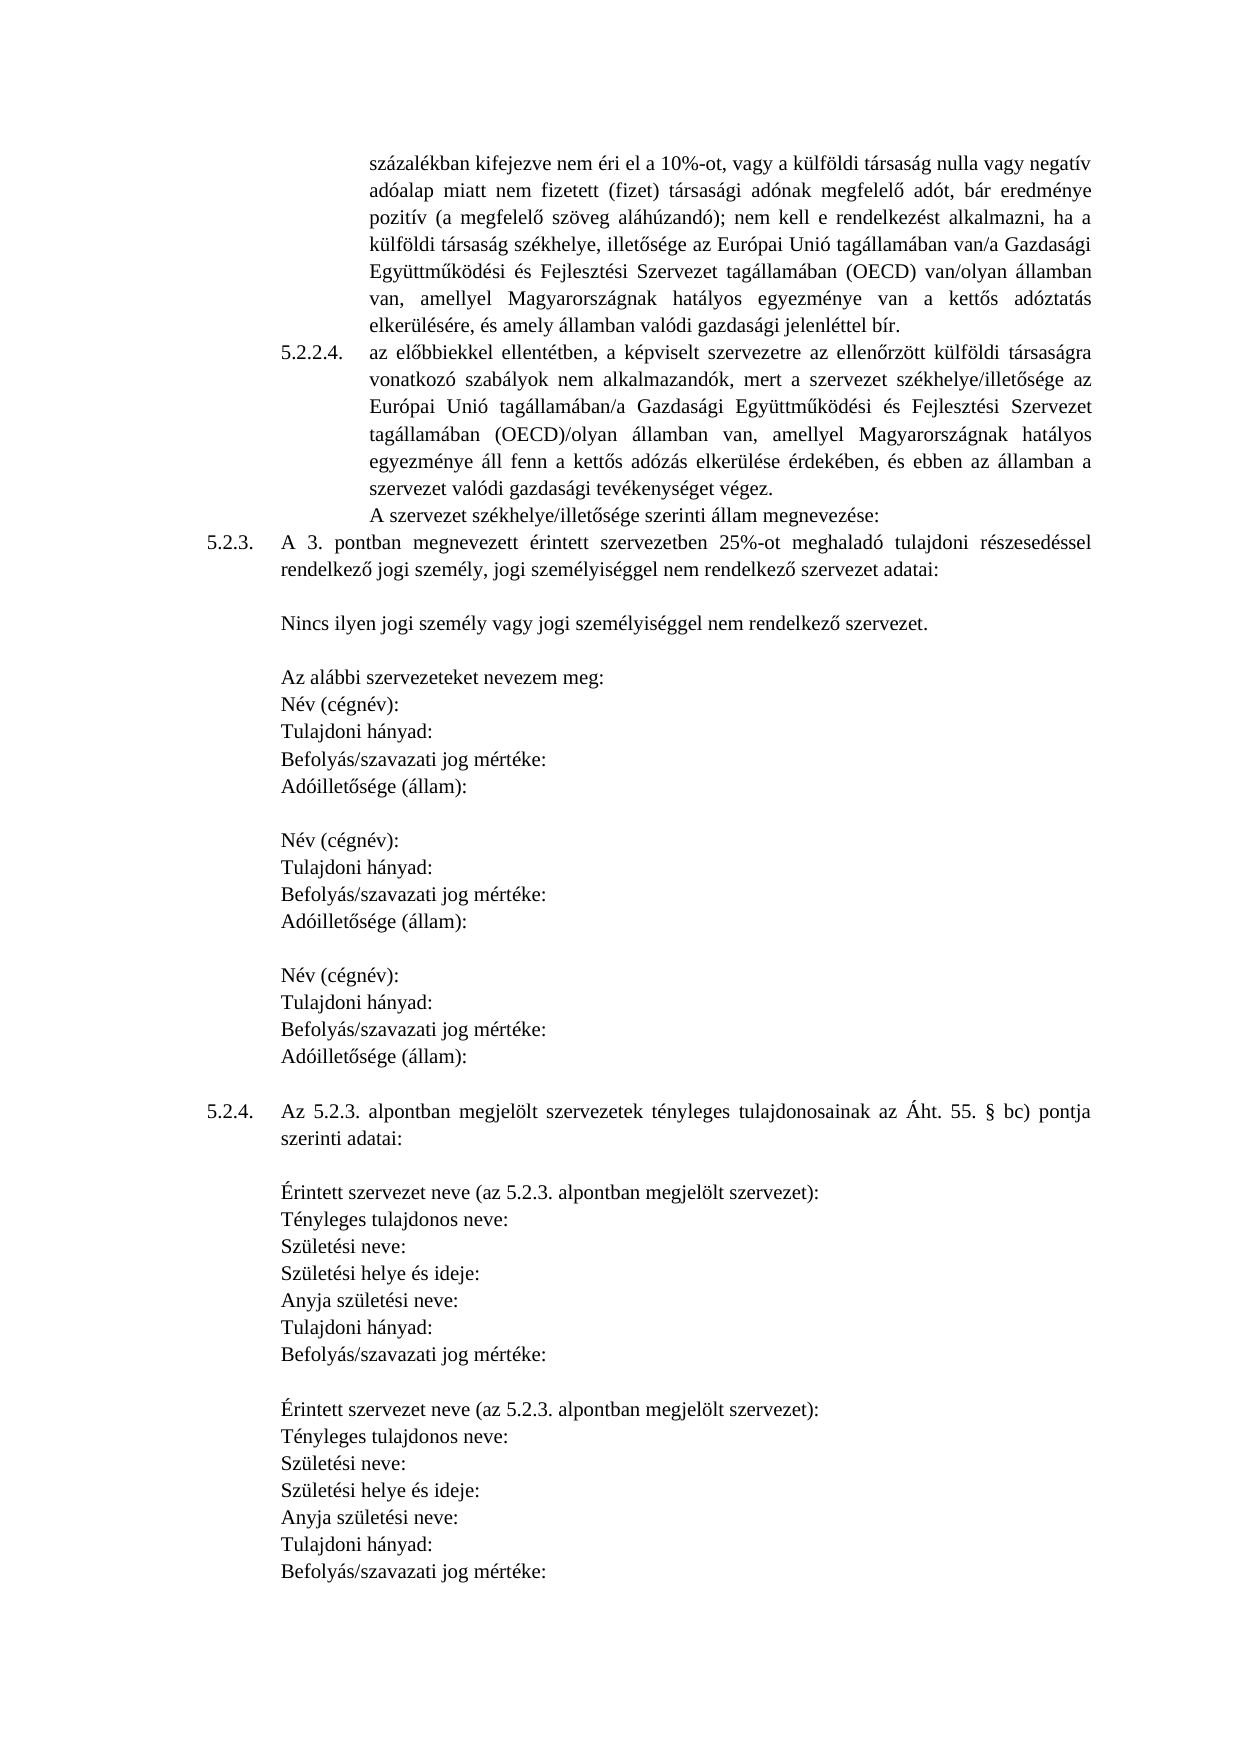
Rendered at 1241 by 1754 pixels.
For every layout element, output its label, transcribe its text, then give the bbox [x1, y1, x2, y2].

text Befolyás/szavazati jog mértéke: [281, 1014, 1093, 1041]
text Befolyás/szavazati jog mértéke: [281, 879, 1093, 906]
text Befolyás/szavazati jog mértéke: [281, 1339, 1093, 1366]
text Név (cégnév): [281, 825, 1093, 852]
text Születési helye és ideje: [281, 1258, 1093, 1285]
text Tényleges tulajdonos neve: [281, 1421, 1093, 1448]
text Tulajdoni hányad: [281, 852, 1093, 879]
text Érintett szervezet neve (az 5.2.3. alpontban megjelölt szervezet): [281, 1177, 1093, 1204]
text 5.2.2.4. az előbbiekkel ellentétben, a képviselt szervezetre az ellenőrzött külföldi társaságra vonatkozó szabályok nem alkalmazandók, mert a szervezet székhelye/illetősége az Európai Unió tagállamában/a Gazdasági Együttműködési és Fejlesztési Szervezet tagállamában (OECD)/olyan államban van, amellyel Magyarországnak hatályos egyezménye áll fenn a kettős adózás elkerülése érdekében, és ebben az államban a szervezet valódi gazdasági tevékenységet végez. [281, 337, 1093, 500]
text Anyja születési neve: [281, 1285, 1093, 1312]
text Anyja születési neve: [281, 1502, 1093, 1529]
text Születési neve: [281, 1231, 1093, 1258]
text Adóilletősége (állam): [281, 906, 1093, 933]
text Tulajdoni hányad: [281, 716, 1093, 743]
text Befolyás/szavazati jog mértéke: [281, 743, 1093, 771]
text Az alábbi szervezeteket nevezem meg: [281, 662, 1093, 689]
text Tényleges tulajdonos neve: [281, 1204, 1093, 1231]
text Tulajdoni hányad: [281, 1312, 1093, 1339]
text Nincs ilyen jogi személy vagy jogi személyiséggel nem rendelkező szervezet. [281, 608, 1093, 635]
text Tulajdoni hányad: [281, 987, 1093, 1014]
text Befolyás/szavazati jog mértéke: [281, 1556, 1093, 1583]
text Név (cégnév): [281, 960, 1093, 987]
text Név (cégnév): [281, 689, 1093, 716]
text 5.2.3. A 3. pontban megnevezett érintett szervezetben 25%-ot meghaladó tulajdoni részesedéssel rendelkező jogi személy, jogi személyiséggel nem rendelkező szervezet adatai: [207, 527, 1093, 581]
text Tulajdoni hányad: [281, 1529, 1093, 1556]
text Adóilletősége (állam): [281, 1041, 1093, 1068]
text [281, 1393, 1093, 1421]
text 5.2.4. Az 5.2.3. alpontban megjelölt szervezetek tényleges tulajdonosainak az Áht. 55. § bc) pontja szerinti adatai: [207, 1096, 1093, 1150]
text Adóilletősége (állam): [281, 771, 1093, 798]
text Születési helye és ideje: [281, 1475, 1093, 1502]
text Születési neve: [281, 1448, 1093, 1475]
text A szervezet székhelye/illetősége szerinti állam megnevezése: [281, 500, 1093, 527]
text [281, 148, 1093, 337]
